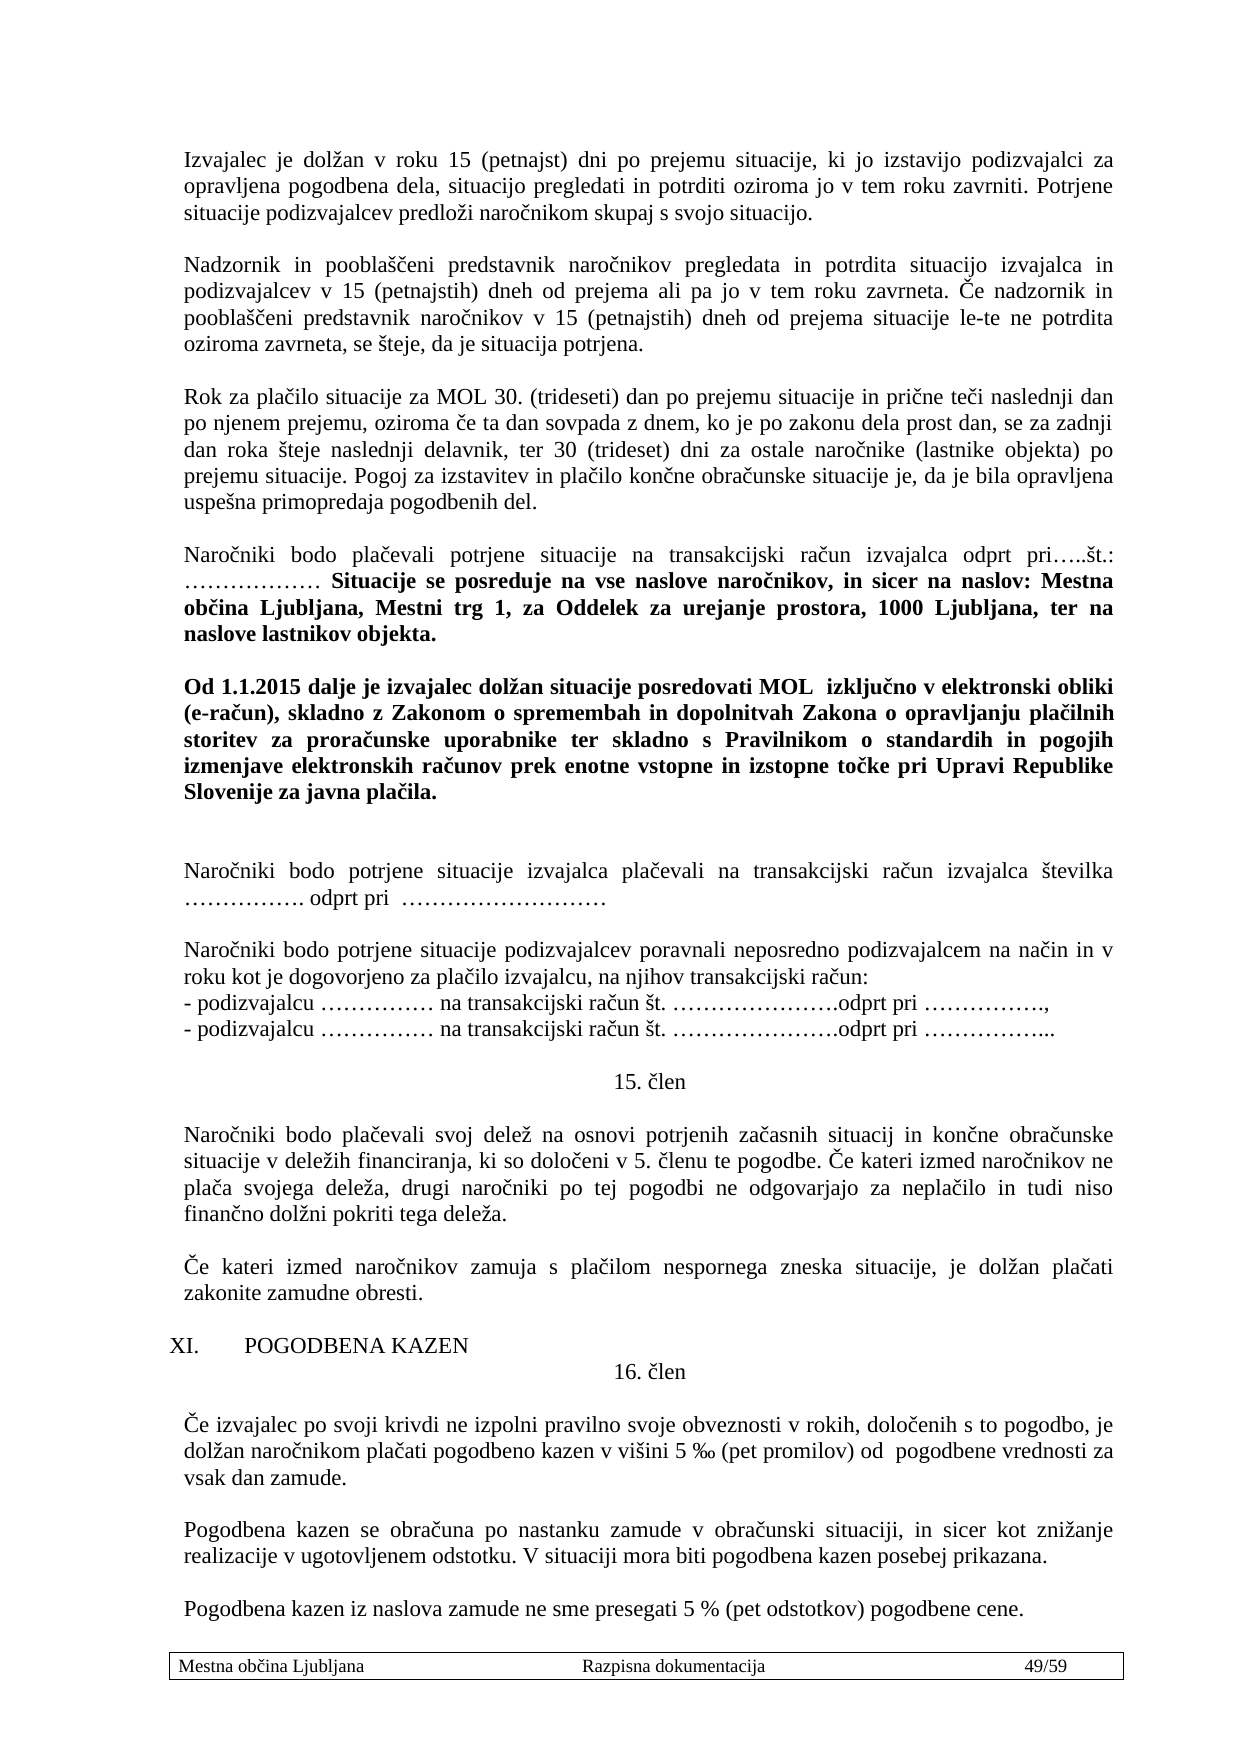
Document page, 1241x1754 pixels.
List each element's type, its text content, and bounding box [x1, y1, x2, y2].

text Če izvajalec po svoji krivdi ne izpolni pravilno svoje obveznosti v rokih, določenih s to pogodbo, je dolžan naročnikom plačati pogodbeno kazen v višini 5 ‰ (pet promilov) od pogodbene vrednosti za vsak dan zamude. [184, 1411, 1115, 1490]
text Če kateri izmed naročnikov zamuja s plačilom nespornega zneska situacije, je dolžan plačati zakonite zamudne obresti. [184, 1253, 1115, 1305]
list Rok za plačilo situacije za MOL 30. (trideseti) dan po prejemu situacije in prične teči naslednji dan po njenem prejemu, oziroma če ta dan sovpada z dnem, ko je po zakonu dela prost dan, se za zadnji dan roka šteje naslednji delavnik, ter 30 (trideset) dni za ostale naročnike (lastnike objekta) po prejemu situacije. Pogoj za izstavitev in plačilo končne obračunske situacije je, da je bila opravljena uspešna primopredaja pogodbenih del. [184, 383, 1115, 515]
text Naročniki bodo plačevali svoj delež na osnovi potrjenih začasnih situacij in končne obračunske situacije v deležih financiranja, ki so določeni v 5. členu te pogodbe. Če kateri izmed naročnikov ne plača svojega deleža, drugi naročniki po tej pogodbi ne odgovarjajo za neplačilo in tudi niso finančno dolžni pokriti tega deleža. [184, 1121, 1115, 1226]
text Pogodbena kazen iz naslova zamude ne sme presegati 5 % (pet odstotkov) pogodbene cene. [184, 1595, 1115, 1622]
text - podizvajalcu …………… na transakcijski račun št. ………………….odprt pri ……………., [184, 989, 1115, 1016]
list Od 1.1.2015 dalje je izvajalec dolžan situacije posredovati MOL izključno v elektronski obliki (e-račun), skladno z Zakonom o spremembah in dopolnitvah Zakona o opravljanju plačilnih storitev za proračunske uporabnike ter skladno s Pravilnikom o standardih in pogojih izmenjave elektronskih računov prek enotne vstopne in izstopne točke pri Upravi Republike Slovenije za javna plačila. [184, 673, 1115, 805]
text Naročniki bodo potrjene situacije izvajalca plačevali na transakcijski račun izvajalca številka ……………. odprt pri ……………………… [184, 857, 1115, 910]
subtitle POGODBENA KAZEN [169, 1332, 1115, 1358]
list Izvajalec je dolžan v roku 15 (petnajst) dni po prejemu situacije, ki jo izstavijo podizvajalci za opravljena pogodbena dela, situacijo pregledati in potrditi oziroma jo v tem roku zavrniti. Potrjene situacije podizvajalcev predloži naročnikom skupaj s svojo situacijo. [184, 146, 1115, 225]
text Naročniki bodo potrjene situacije podizvajalcev poravnali neposredno podizvajalcem na način in v roku kot je dogovorjeno za plačilo izvajalcu, na njihov transakcijski račun: [184, 936, 1115, 989]
text 16. člen [184, 1358, 1115, 1384]
list Nadzornik in pooblaščeni predstavnik naročnikov pregledata in potrdita situacijo izvajalca in podizvajalcev v 15 (petnajstih) dneh od prejema ali pa jo v tem roku zavrneta. Če nadzornik in pooblaščeni predstavnik naročnikov v 15 (petnajstih) dneh od prejema situacije le-te ne potrdita oziroma zavrneta, se šteje, da je situacija potrjena. [184, 251, 1115, 357]
text - podizvajalcu …………… na transakcijski račun št. ………………….odprt pri ……………... [184, 1016, 1115, 1042]
text Pogodbena kazen se obračuna po nastanku zamude v obračunski situaciji, in sicer kot znižanje realizacije v ugotovljenem odstotku. V situaciji mora biti pogodbena kazen posebej prikazana. [184, 1516, 1115, 1569]
text 15. člen [184, 1068, 1115, 1094]
list Naročniki bodo plačevali potrjene situacije na transakcijski račun izvajalca odprt pri…..št.:……………… Situacije se posreduje na vse naslove naročnikov, in sicer na naslov: Mestna občina Ljubljana, Mestni trg 1, za Oddelek za urejanje prostora, 1000 Ljubljana, ter na naslove lastnikov objekta. [184, 541, 1115, 647]
